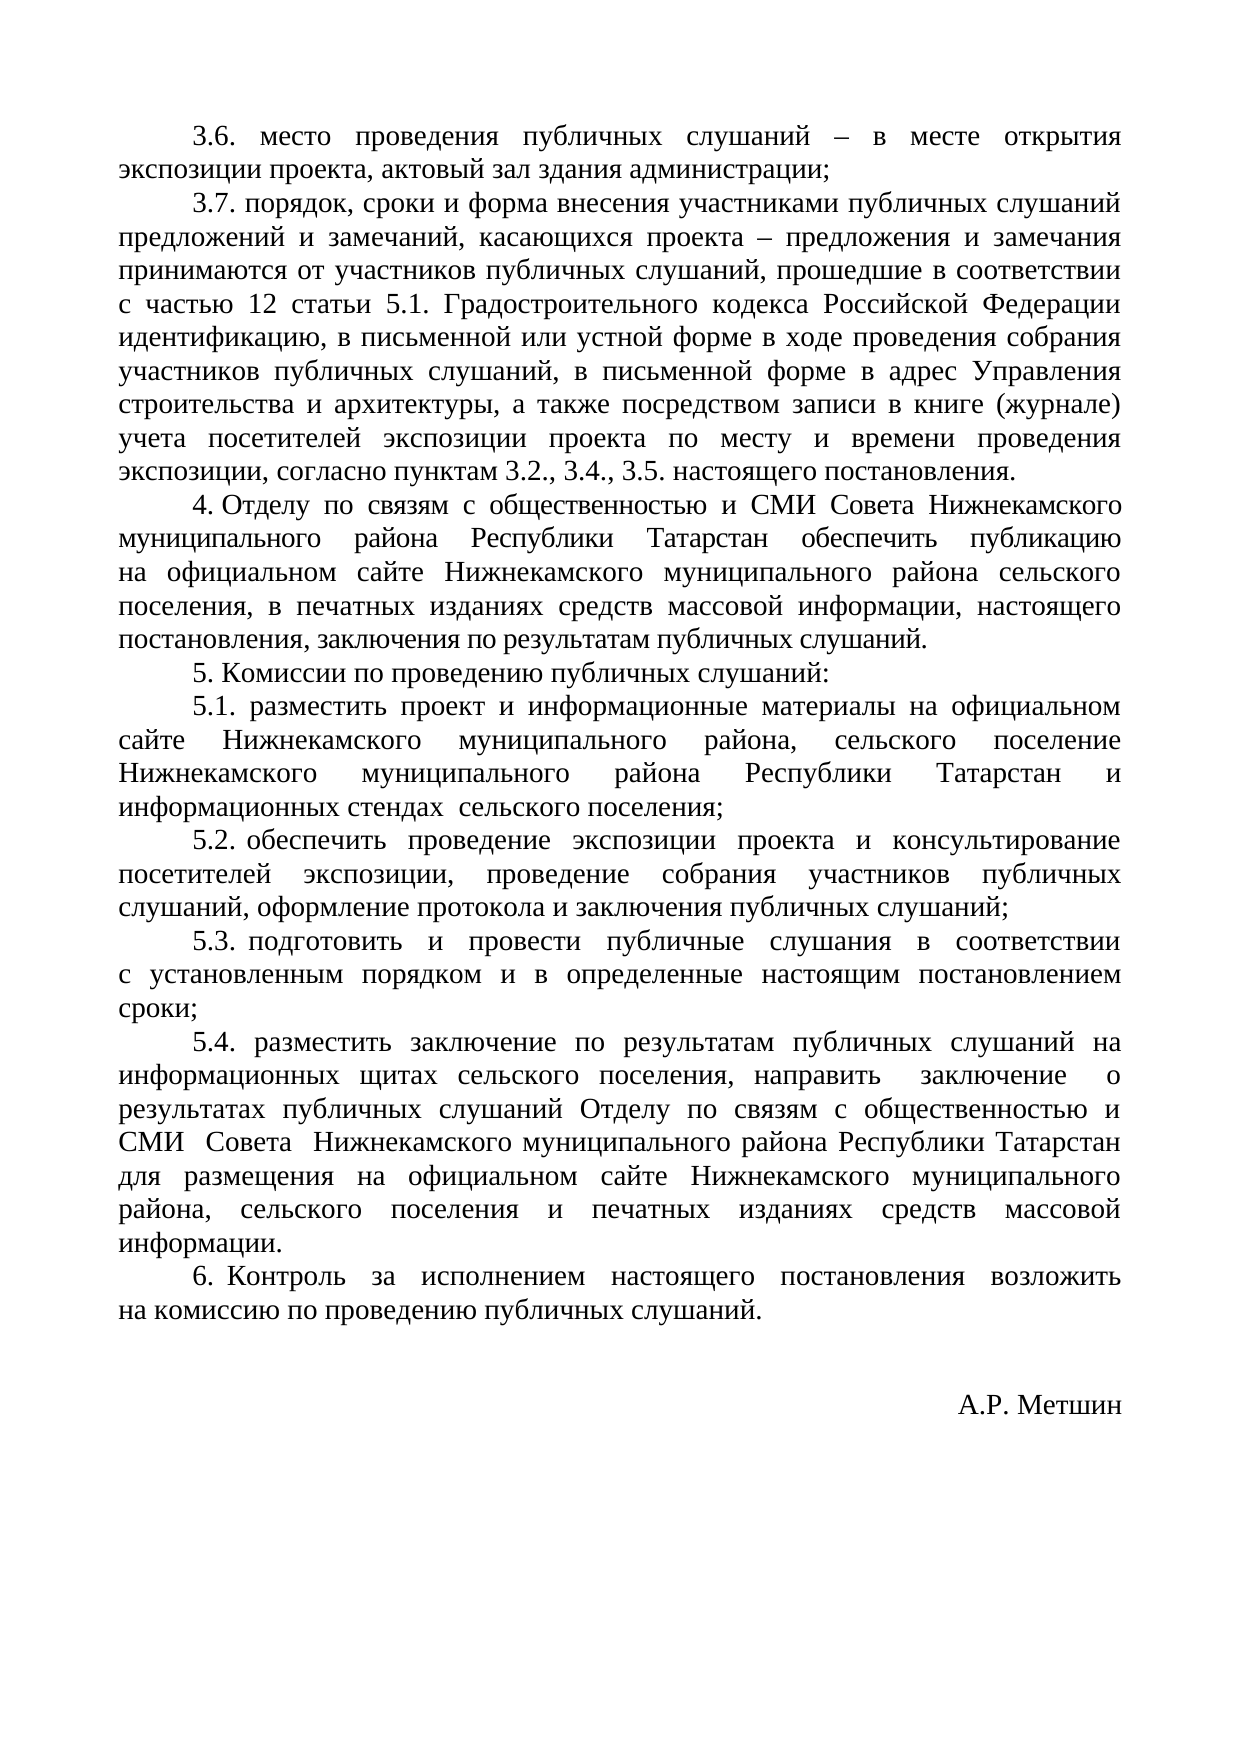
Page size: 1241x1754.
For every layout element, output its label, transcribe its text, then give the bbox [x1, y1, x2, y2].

text 3.6. место проведения публичных слушаний – в месте открытия экспозиции проекта, актовый зал здания администрации; [118, 118, 1122, 185]
text 5.4. разместить заключение по результатам публичных слушаний на информационных щитах сельского поселения, направить заключение о результатах публичных слушаний Отделу по связям с общественностью и СМИ Совета Нижнекамского муниципального района Республики Татарстан для размещения на официальном сайте Нижнекамского муниципального района, сельского поселения и печатных изданиях средств массовой информации. [118, 1024, 1122, 1258]
text 5.1. разместить проект и информационные материалы на официальном сайте Нижнекамского муниципального района, сельского поселение Нижнекамского муниципального района Республики Татарстан и информационных стендах сельского поселения; [118, 688, 1122, 822]
text 5.3. подготовить и провести публичные слушания в соответствии с установленным порядком и в определенные настоящим постановлением сроки; [118, 923, 1122, 1024]
text 5. Комиссии по проведению публичных слушаний: [118, 655, 1122, 688]
text 5.2. обеспечить проведение экспозиции проекта и консультирование посетителей экспозиции, проведение собрания участников публичных слушаний, оформление протокола и заключения публичных слушаний; [118, 822, 1122, 923]
text А.Р. Метшин [118, 1387, 1122, 1421]
text 3.7. порядок, сроки и форма внесения участниками публичных слушаний предложений и замечаний, касающихся проекта – предложения и замечания принимаются от участников публичных слушаний, прошедшие в соответствии с частью 12 статьи 5.1. Градостроительного кодекса Российской Федерации идентификацию, в письменной или устной форме в ходе проведения собрания участников публичных слушаний, в письменной форме в адрес Управления строительства и архитектуры, а также посредством записи в книге (журнале) учета посетителей экспозиции проекта по месту и времени проведения экспозиции, согласно пунктам 3.2., 3.4., 3.5. настоящего постановления. [118, 185, 1122, 487]
text 4. Отделу по связям с общественностью и СМИ Совета Нижнекамского муниципального района Республики Татарстан обеспечить публикацию на официальном сайте Нижнекамского муниципального района сельского поселения, в печатных изданиях средств массовой информации, настоящего постановления, заключения по результатам публичных слушаний. [118, 487, 1122, 655]
text 6. Контроль за исполнением настоящего постановления возложить на комиссию по проведению публичных слушаний. [118, 1258, 1122, 1326]
